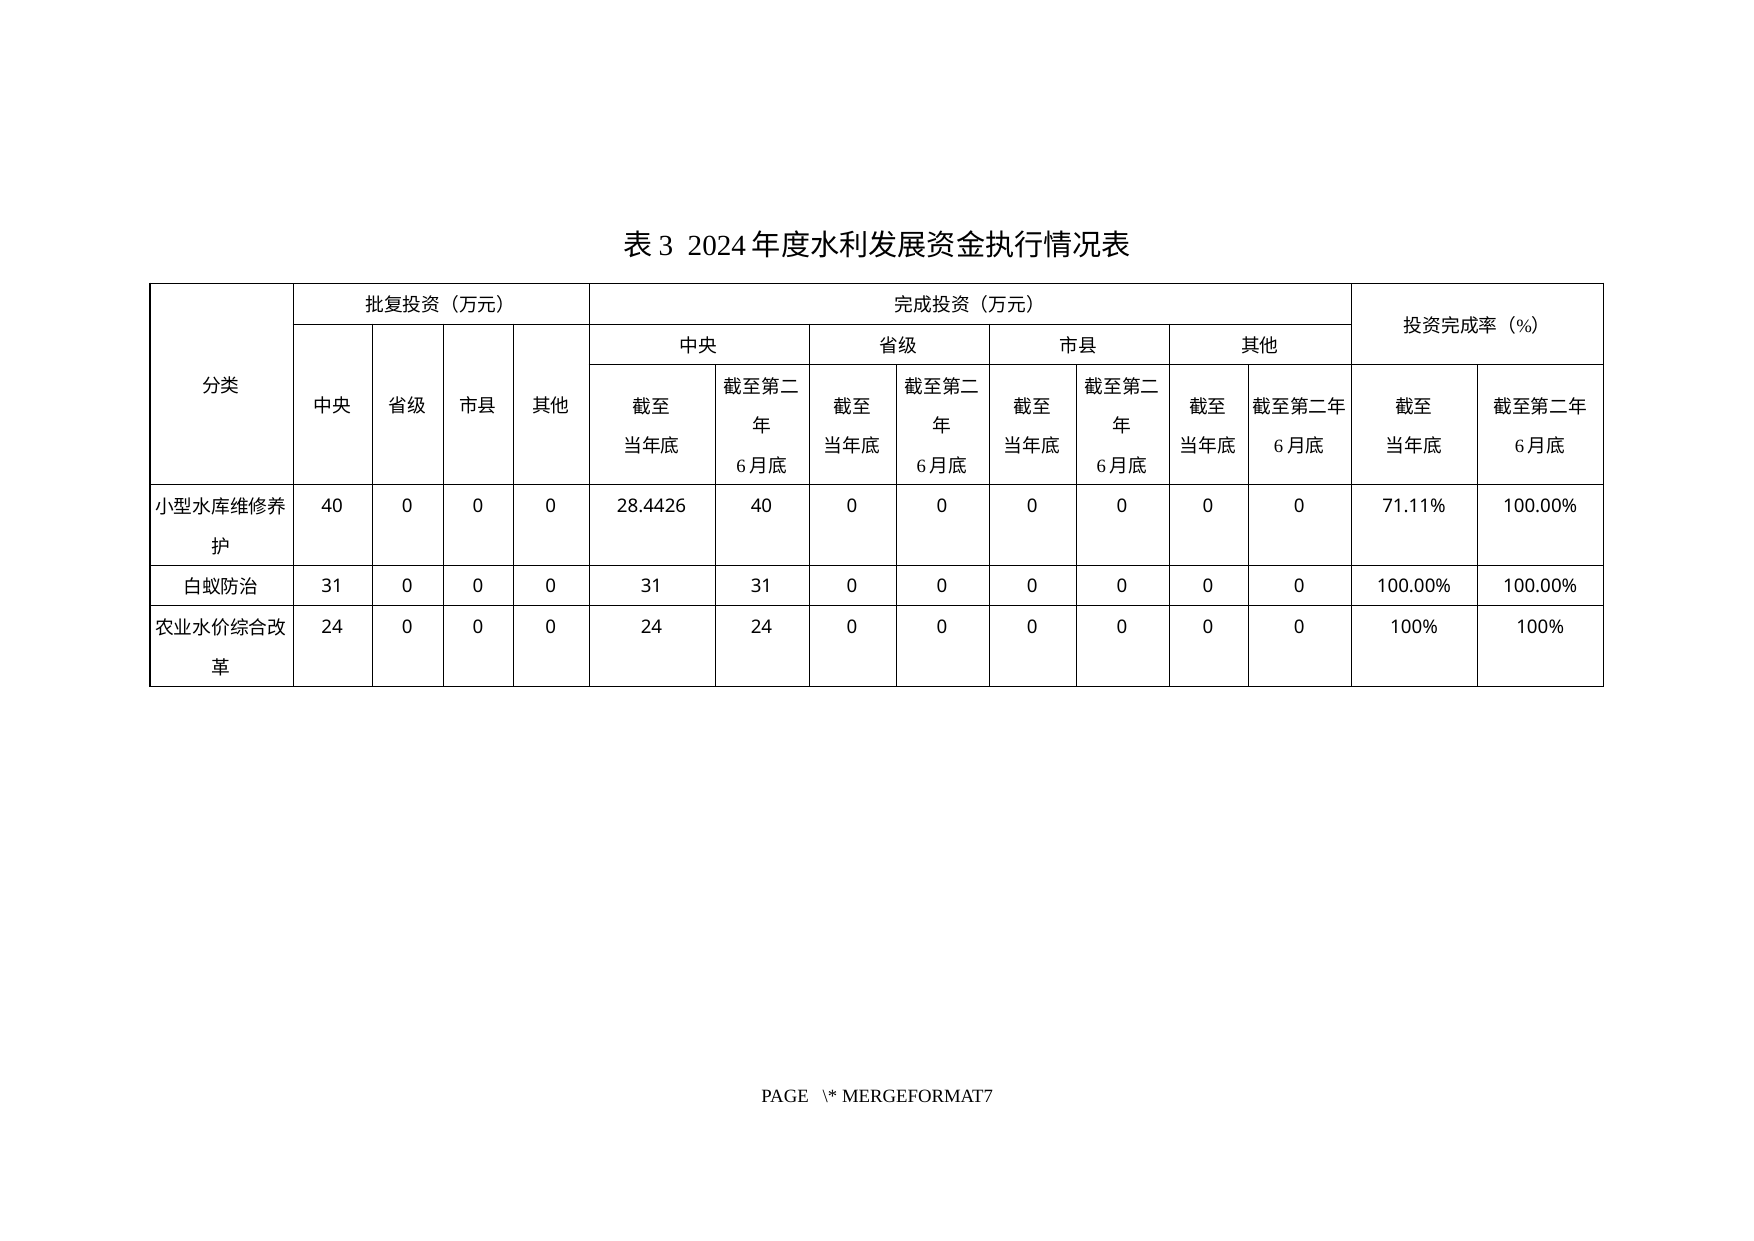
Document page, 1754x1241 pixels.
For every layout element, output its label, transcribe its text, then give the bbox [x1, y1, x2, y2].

table_cell 市县 [444, 325, 513, 484]
table_cell 0 [810, 485, 896, 565]
table_cell 24 [294, 606, 372, 686]
table_cell 100.00% [1478, 485, 1603, 565]
table_cell 100.00% [1478, 566, 1603, 605]
table_cell 0 [373, 485, 443, 565]
table_cell 0 [1249, 566, 1351, 605]
table_cell 100% [1352, 606, 1477, 686]
table_cell 0 [990, 485, 1076, 565]
table_cell 0 [1077, 485, 1169, 565]
table_cell 截至第二年 6月底 [1249, 365, 1351, 484]
table_cell 24 [590, 606, 715, 686]
table_cell 0 [514, 485, 589, 565]
table_cell 0 [1170, 606, 1248, 686]
table_cell 0 [810, 566, 896, 605]
table_cell 截至 当年底 [1352, 365, 1477, 484]
table_header 投资完成率（%） [1352, 284, 1603, 364]
table_cell 0 [1077, 566, 1169, 605]
table_cell 0 [373, 566, 443, 605]
table_cell 0 [990, 566, 1076, 605]
table_cell 0 [897, 485, 989, 565]
table_cell 0 [1170, 566, 1248, 605]
table_cell 24 [716, 606, 809, 686]
table_cell 0 [1170, 485, 1248, 565]
table_cell 31 [294, 566, 372, 605]
table_header 完成投资（万元） [590, 284, 1351, 323]
table_cell 0 [444, 606, 513, 686]
table_cell 其他 [1170, 325, 1351, 364]
table_cell 截至第二年 6月底 [716, 365, 809, 484]
table_cell 其他 [514, 325, 589, 484]
table_cell 71.11% [1352, 485, 1477, 565]
table_cell 0 [1077, 606, 1169, 686]
table_cell 省级 [810, 325, 989, 364]
table_header 批复投资（万元） [294, 284, 589, 323]
table_cell 31 [716, 566, 809, 605]
table_cell 截至 当年底 [990, 365, 1076, 484]
table_cell 100% [1478, 606, 1603, 686]
table_cell 截至第二年 6月底 [1478, 365, 1603, 484]
table_cell 28.4426 [590, 485, 715, 565]
table_cell 中央 [294, 325, 372, 484]
text 表3 2024年度水利发展资金执行情况表 [150, 203, 1604, 283]
table_cell 小型水库维修养护 [151, 485, 293, 565]
table_cell 40 [716, 485, 809, 565]
table_cell 截至 当年底 [590, 365, 715, 484]
table_cell 截至 当年底 [1170, 365, 1248, 484]
table_cell 省级 [373, 325, 443, 484]
table_cell 0 [373, 606, 443, 686]
table_cell 0 [514, 566, 589, 605]
table_cell 0 [810, 606, 896, 686]
table_cell 0 [444, 566, 513, 605]
table_cell 0 [1249, 485, 1351, 565]
table_cell 0 [514, 606, 589, 686]
table_cell 中央 [590, 325, 809, 364]
table_cell 市县 [990, 325, 1169, 364]
table_cell 0 [897, 606, 989, 686]
table_cell 截至第二年 6月底 [1077, 365, 1169, 484]
table_header 分类 [151, 284, 293, 484]
table_cell 截至第二年 6月底 [897, 365, 989, 484]
table_cell 100.00% [1352, 566, 1477, 605]
table_cell 白蚁防治 [151, 566, 293, 605]
table_cell 0 [1249, 606, 1351, 686]
table_cell 0 [444, 485, 513, 565]
table_cell 31 [590, 566, 715, 605]
table_cell 0 [990, 606, 1076, 686]
table_cell 农业水价综合改革 [151, 606, 293, 686]
table_cell 40 [294, 485, 372, 565]
table_cell 0 [897, 566, 989, 605]
table_cell 截至 当年底 [810, 365, 896, 484]
